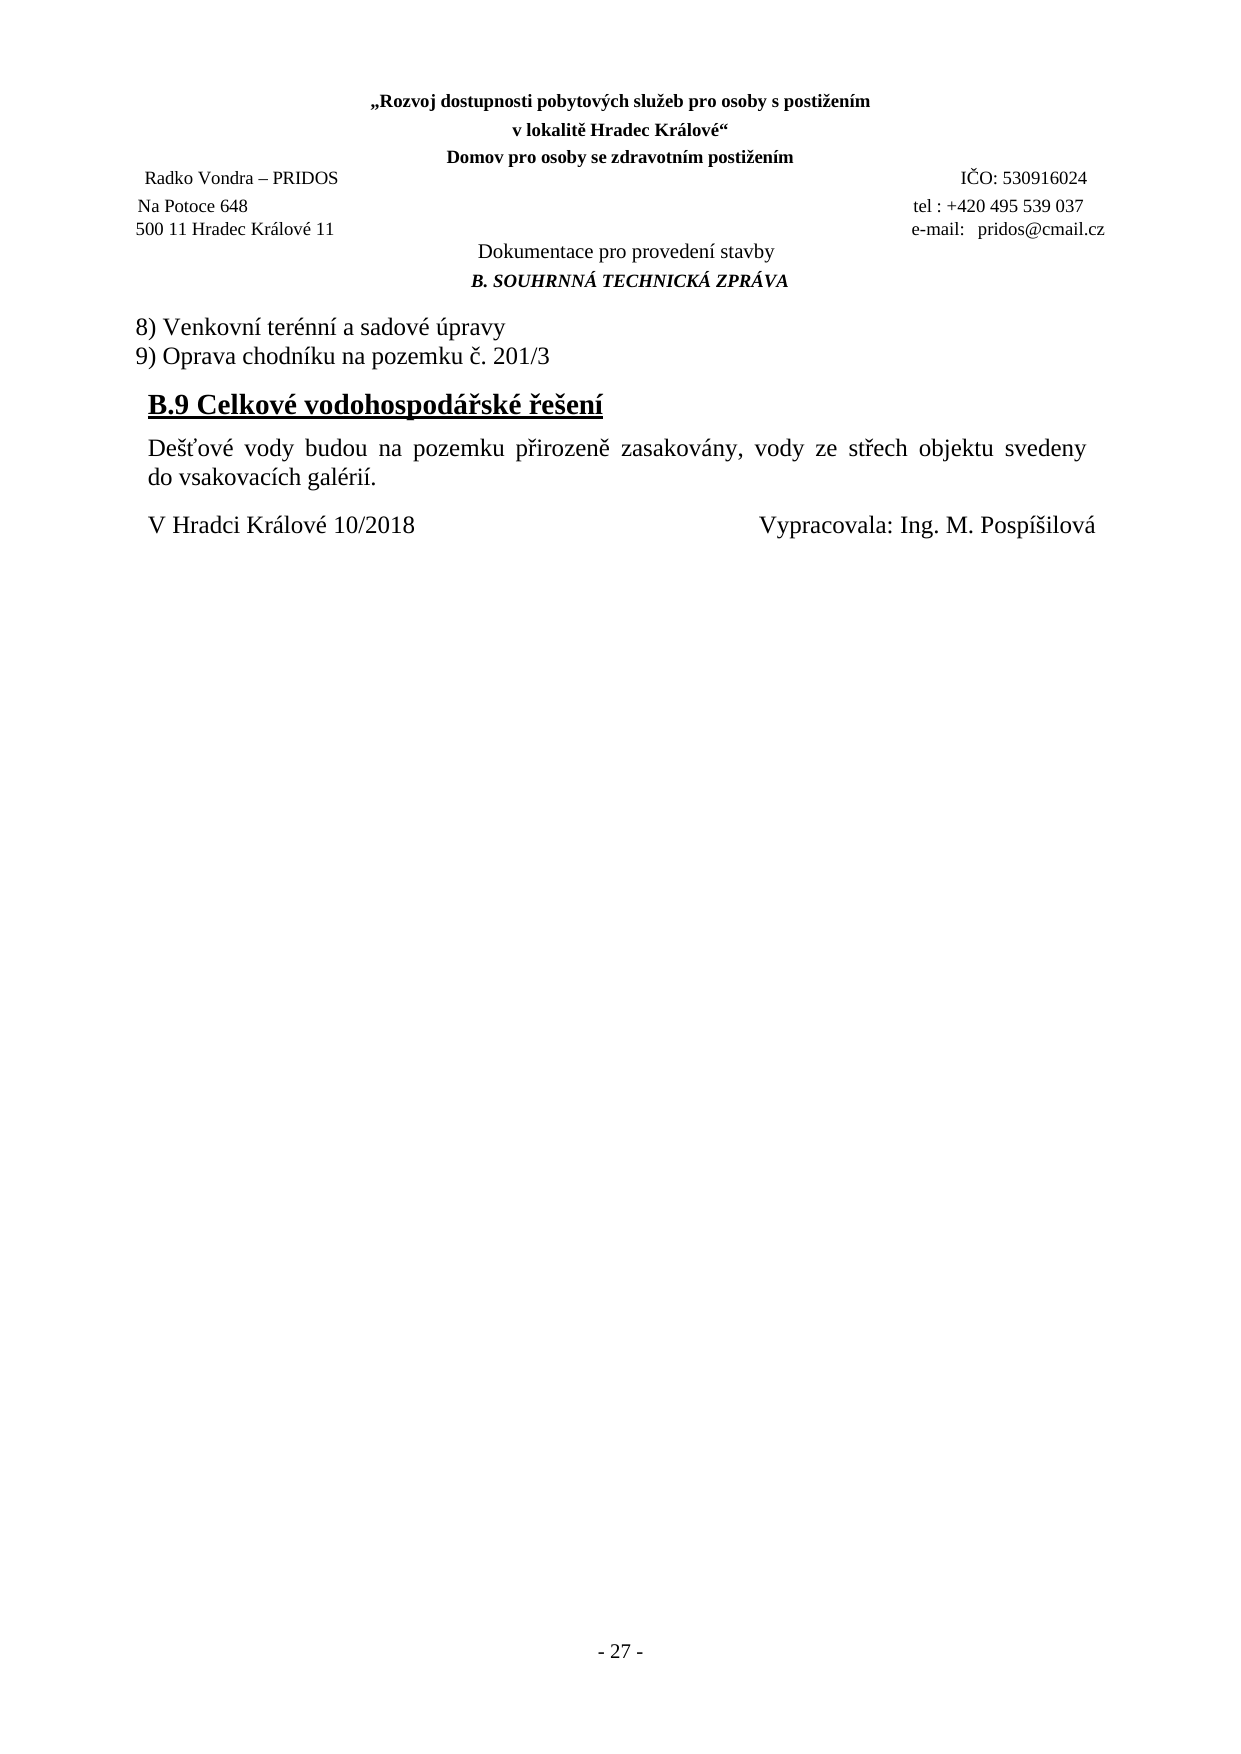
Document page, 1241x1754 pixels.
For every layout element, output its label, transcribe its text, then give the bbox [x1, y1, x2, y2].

text Dešťové vody budou na pozemku přirozeně zasakovány, vody ze střech objektu svedeny [148, 433, 1105, 461]
text do vsakovacích galérií. [148, 462, 1105, 490]
text 8) Venkovní terénní a sadové úpravy [135, 312, 1105, 341]
list Celkové vodohospodářské řešení [148, 387, 1105, 421]
text V Hradci Králové 10/2018 Vypracovala: Ing. M. Pospíšilová [148, 510, 1105, 538]
text 9) Oprava chodníku na pozemku č. 201/3 [135, 341, 1105, 370]
